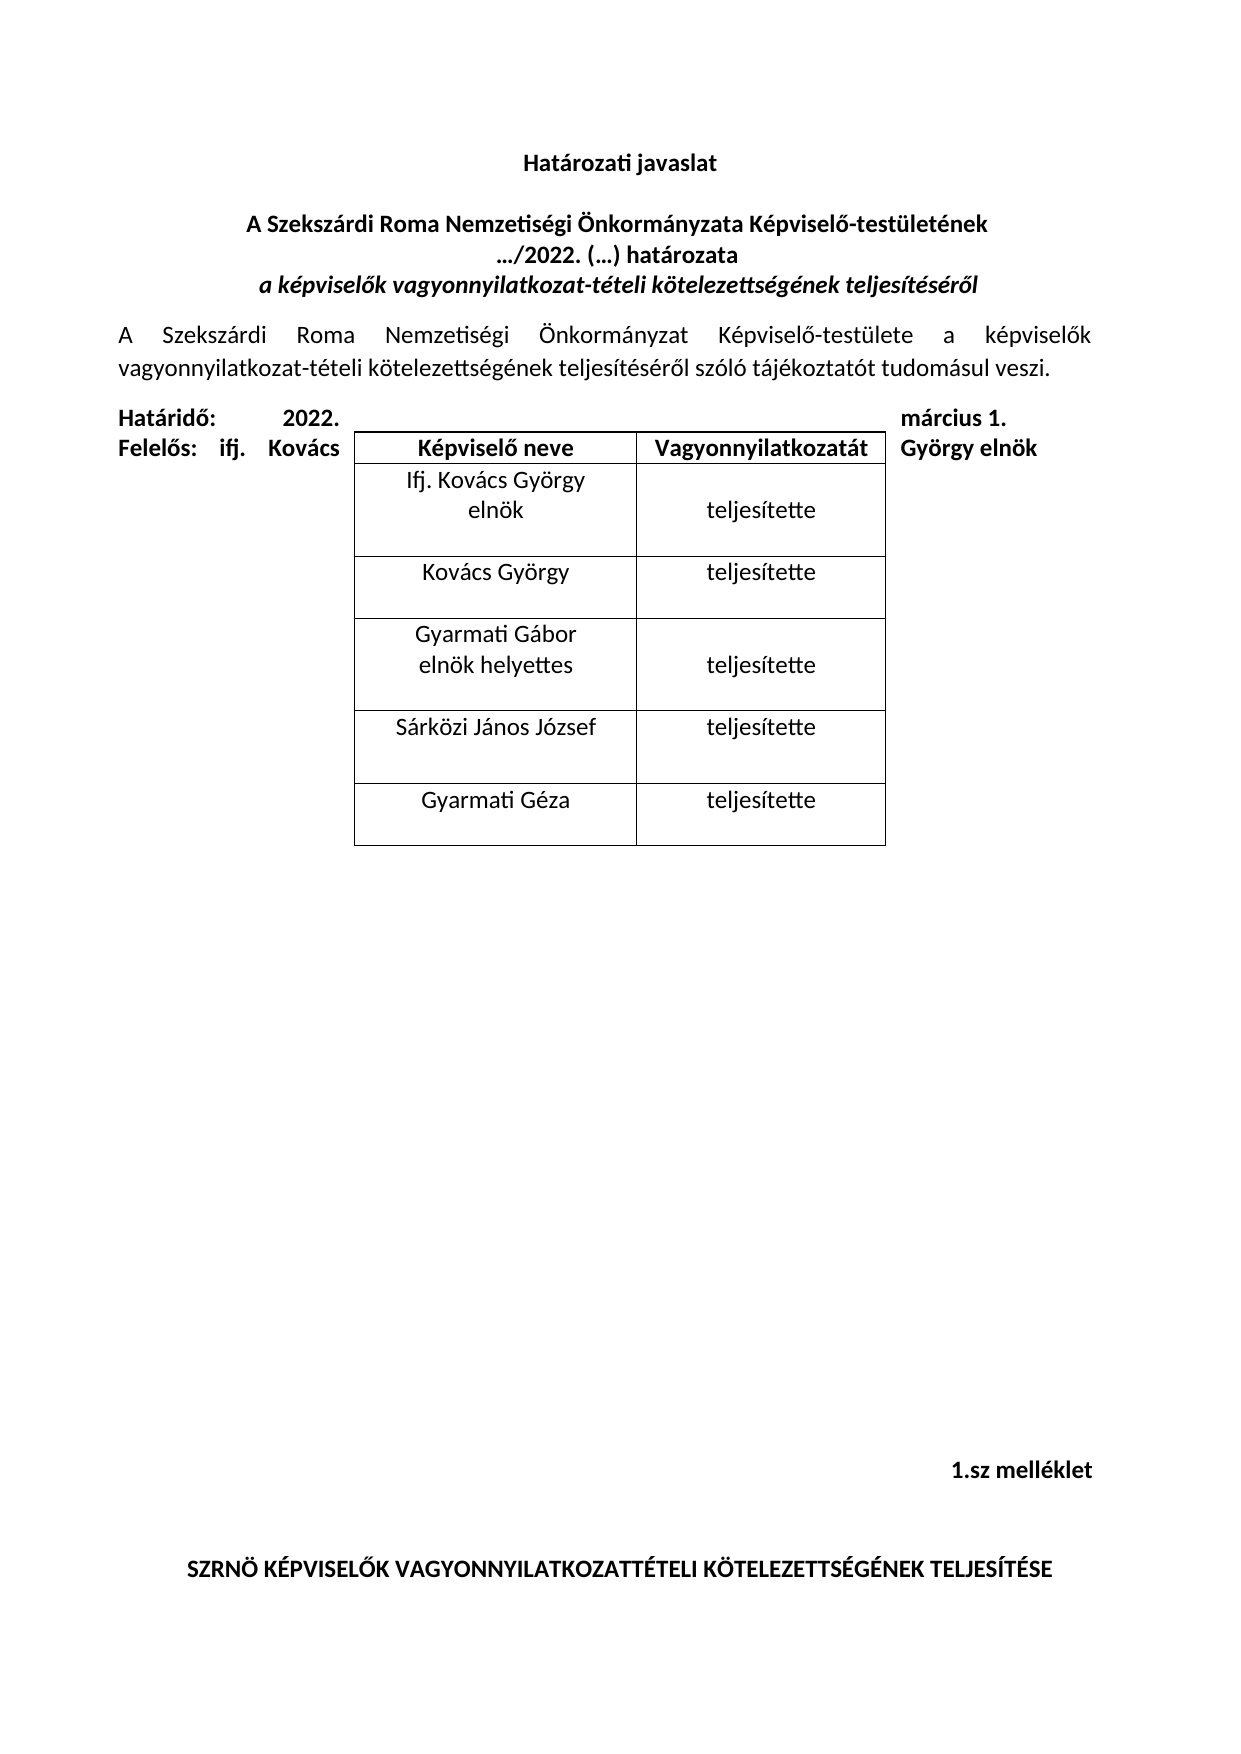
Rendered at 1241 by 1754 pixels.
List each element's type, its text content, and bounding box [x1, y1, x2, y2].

table_cell teljesítette [637, 464, 885, 556]
table_cell teljesítette [637, 557, 885, 618]
text Határozati javaslat [148, 148, 1093, 178]
table_cell Sárközi János József [355, 711, 636, 783]
text Határidő: 2022. március 1. [118, 402, 1093, 432]
text 1.sz melléklet [148, 1454, 1093, 1485]
text Felelős: ifj. Kovács György elnök [886, 432, 1093, 463]
table_cell teljesítette [637, 711, 885, 783]
text A Szekszárdi Roma Nemzetiségi Önkormányzata Képviselő-testületének [148, 209, 1087, 239]
table_header Képviselő neve [355, 433, 636, 463]
table_header Vagyonnyilatkozatát [637, 433, 885, 463]
table_cell Kovács György [355, 557, 636, 618]
text a képviselők vagyonnyilatkozat-tételi kötelezettségének teljesítéséről [148, 270, 1093, 300]
table_cell Gyarmati Gábor elnök helyettes [355, 619, 636, 710]
table_cell Ifj. Kovács György elnök [355, 464, 636, 556]
text …/2022. (…) határozata [148, 239, 1087, 270]
text A Szekszárdi Roma Nemzetiségi Önkormányzat Képviselő-testülete a képviselők vagyonnyilatkozat-tételi kötelezettségének teljesítéséről szóló tájékoztatót tudomásul veszi. [118, 319, 1093, 383]
text SZRNÖ KÉPVISELŐK VAGYONNYILATKOZATTÉTELI KÖTELEZETTSÉGÉNEK TELJESÍTÉSE [148, 1554, 1093, 1584]
table_cell teljesítette [637, 619, 885, 710]
table_cell teljesítette [637, 784, 885, 845]
table_cell Gyarmati Géza [355, 784, 636, 845]
text Felelős: ifj. Kovács György elnök [118, 432, 354, 463]
